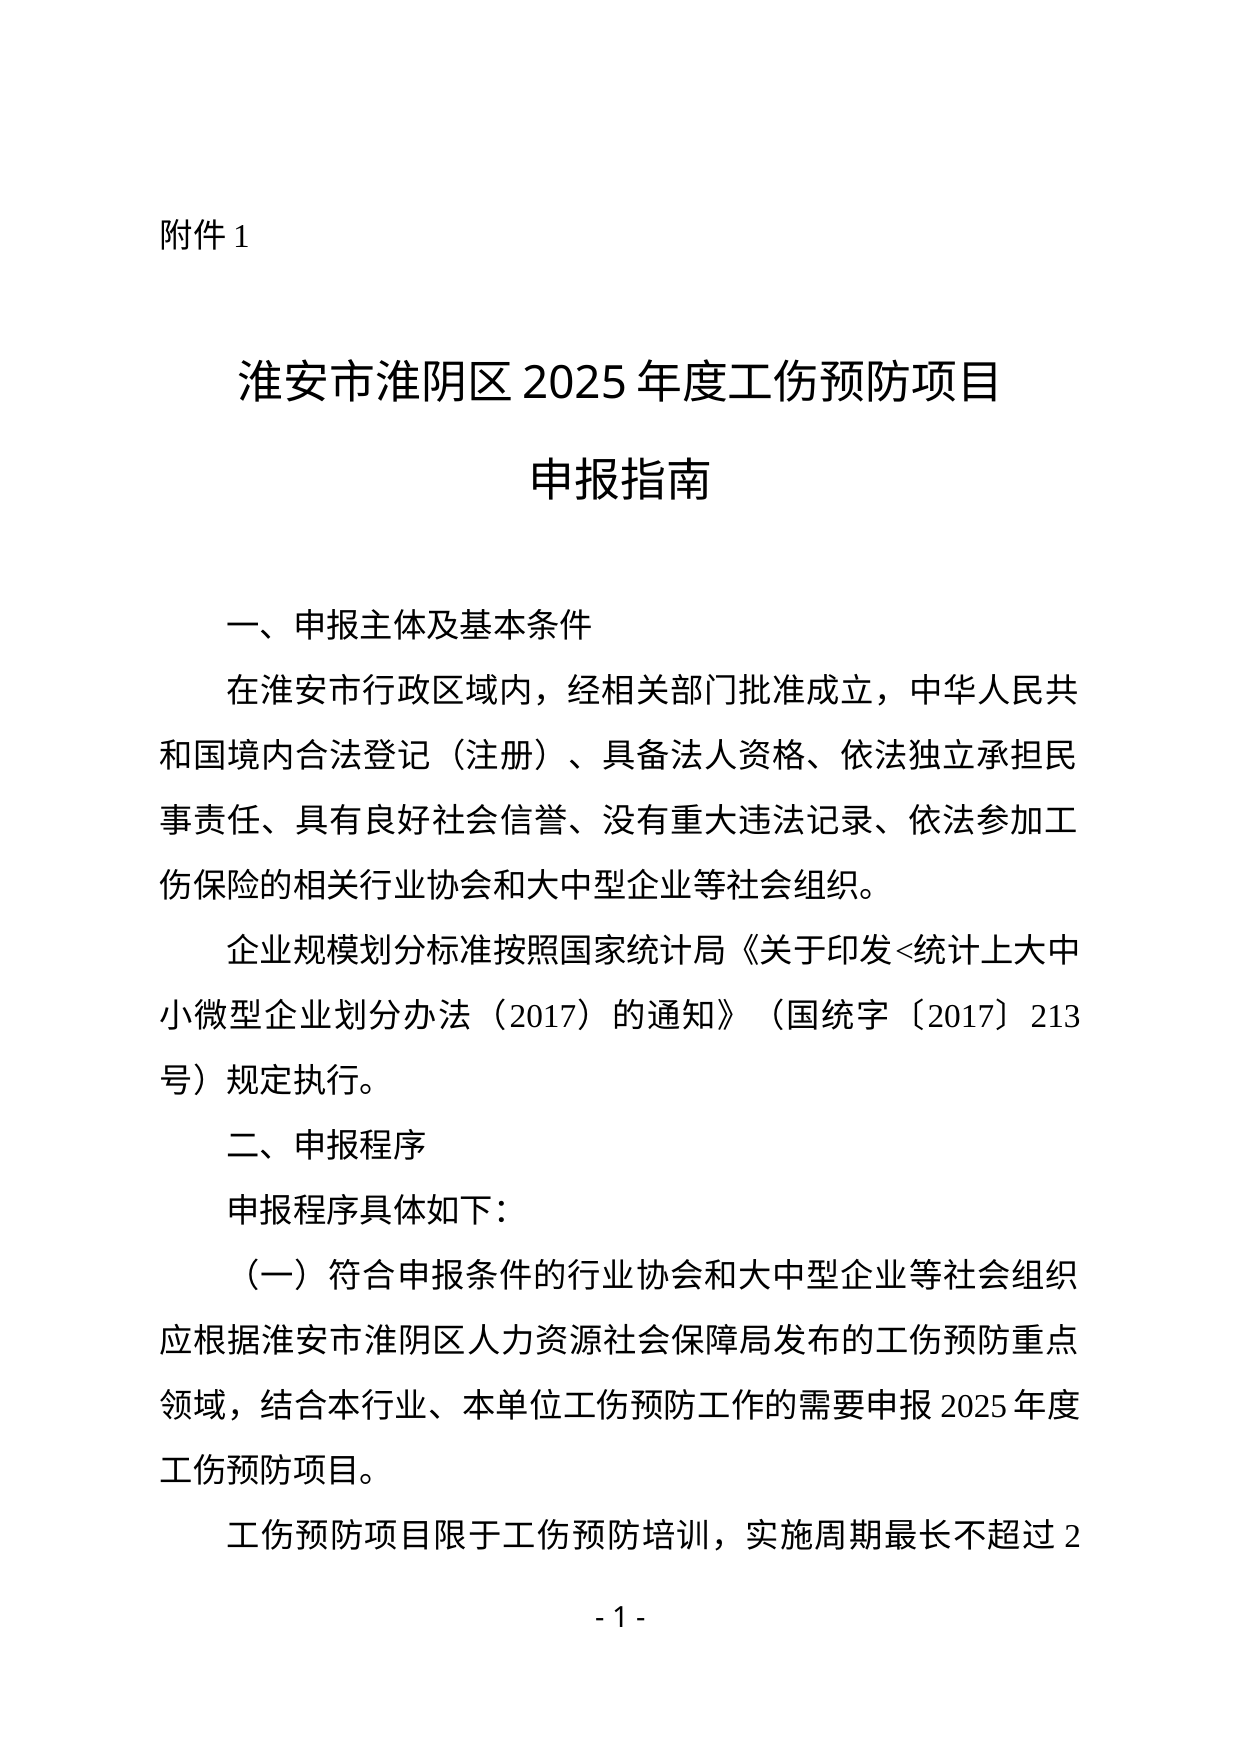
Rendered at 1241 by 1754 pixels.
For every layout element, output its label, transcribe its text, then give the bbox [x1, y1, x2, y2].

text 在淮安市行政区域内，经相关部门批准成立，中华人民共和国境内合法登记（注册）、具备法人资格、依法独立承担民事责任、具有良好社会信誉、没有重大违法记录、依法参加工伤保险的相关行业协会和大中型企业等社会组织。 [159, 655, 1081, 915]
text 一、申报主体及基本条件 [159, 590, 1081, 655]
text 申报指南 [159, 428, 1081, 525]
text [159, 1500, 1081, 1565]
text 企业规模划分标准按照国家统计局《关于印发<统计上大中小微型企业划分办法（2017）的通知》（国统字〔2017〕213号）规定执行。 [159, 915, 1081, 1110]
text 附件1 [159, 200, 1081, 265]
text 二、申报程序 [159, 1110, 1081, 1175]
text 申报程序具体如下： [159, 1175, 1081, 1240]
text （一）符合申报条件的行业协会和大中型企业等社会组织应根据淮安市淮阴区人力资源社会保障局发布的工伤预防重点领域，结合本行业、本单位工伤预防工作的需要申报2025年度工伤预防项目。 [159, 1240, 1081, 1500]
text 淮安市淮阴区2025年度工伤预防项目 [159, 330, 1081, 428]
